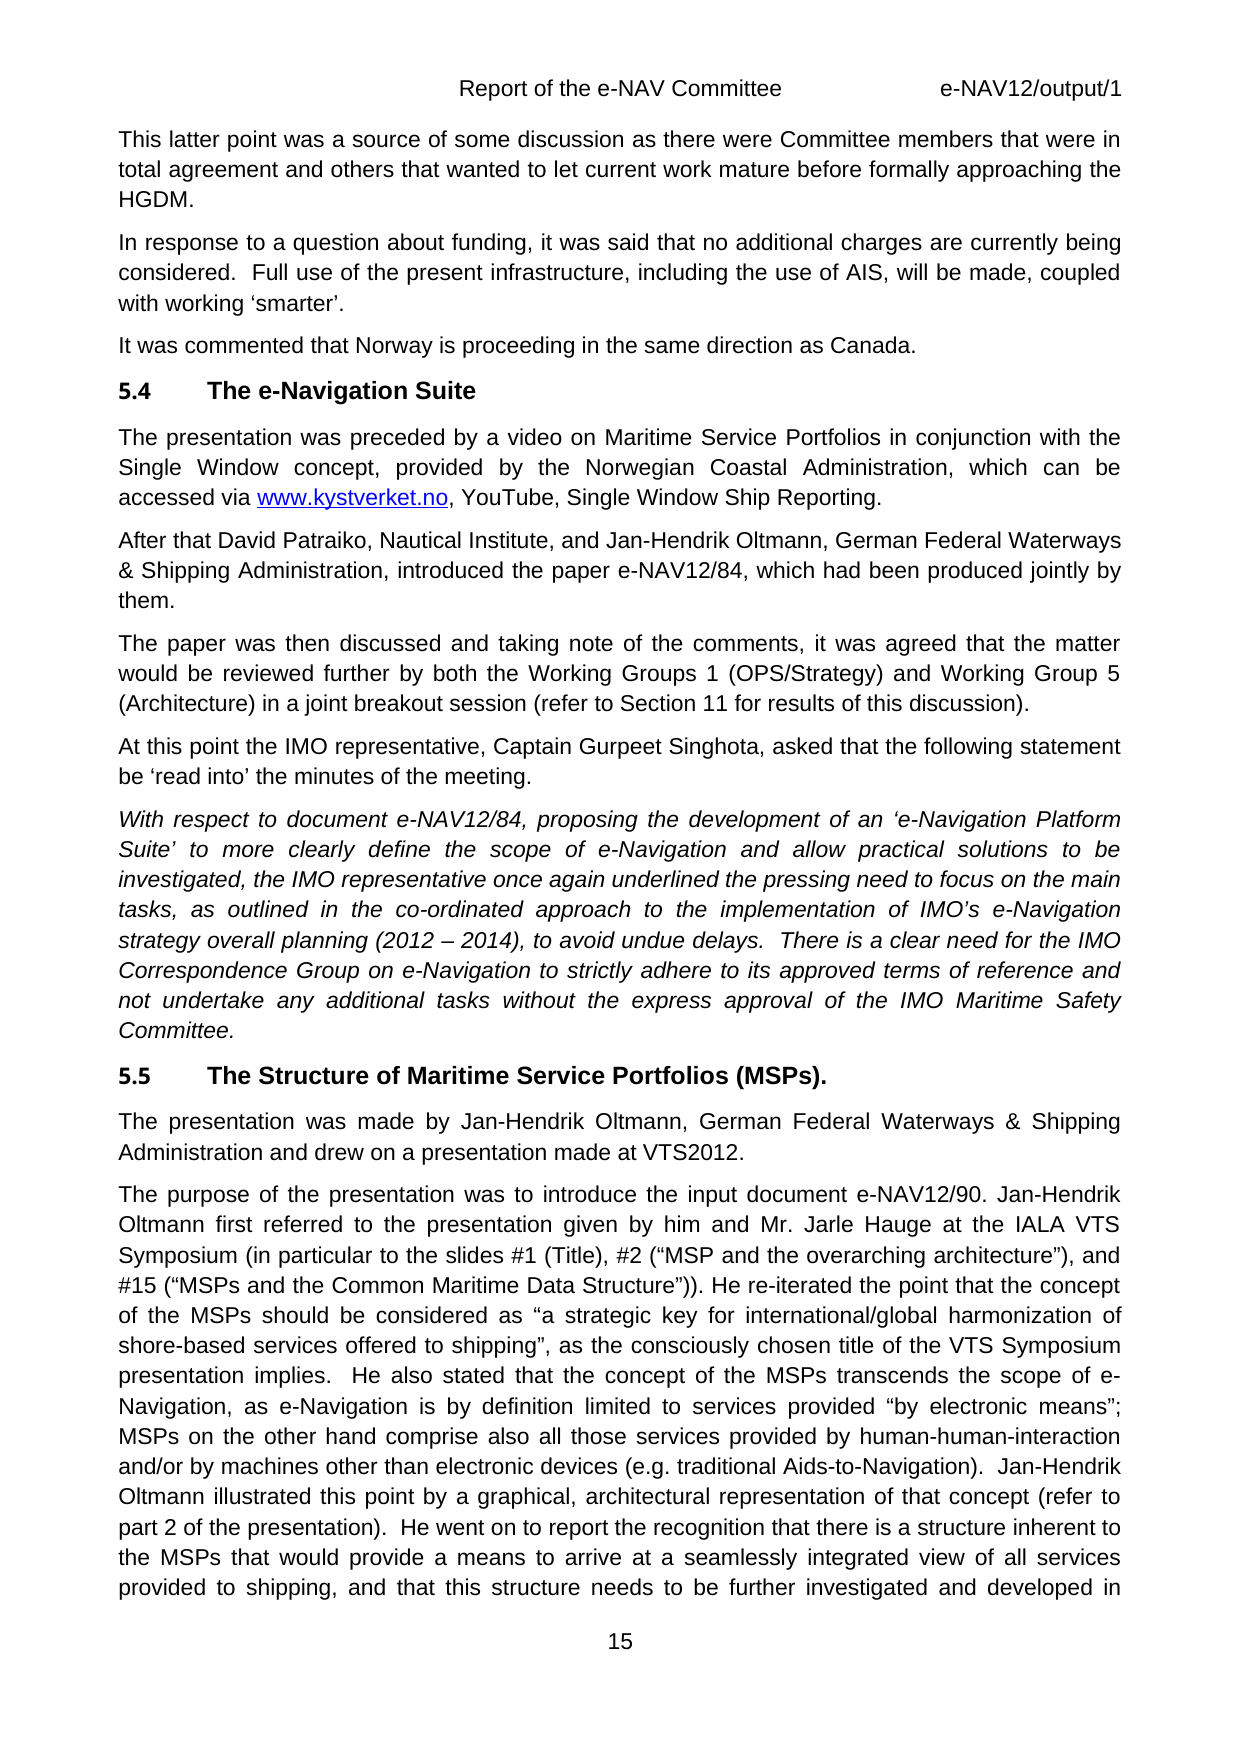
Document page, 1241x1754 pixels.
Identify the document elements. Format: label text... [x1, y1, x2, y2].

text At this point the IMO representative, Captain Gurpeet Singhota, asked that the following statement be ‘read into’ the minutes of the meeting. [118, 733, 1122, 789]
subtitle The Structure of Maritime Service Portfolios (MSPs). [118, 1060, 1122, 1091]
text This latter point was a source of some discussion as there were Committee members that were in total agreement and others that wanted to let current work mature before formally approaching the HGDM. [118, 126, 1122, 213]
text With respect to document e-NAV12/84, proposing the development of an ‘e-Navigation Platform Suite’ to more clearly define the scope of e-Navigation and allow practical solutions to be investigated, the IMO representative once again underlined the pressing need to focus on the main tasks, as outlined in the co-ordinated approach to the implementation of IMO’s e-Navigation strategy overall planning (2012 – 2014), to avoid undue delays. There is a clear need for the IMO Correspondence Group on e-Navigation to strictly adhere to its approved terms of reference and not undertake any additional tasks without the express approval of the IMO Maritime Safety Committee. [118, 806, 1122, 1043]
text The presentation was preceded by a video on Maritime Service Portfolios in conjunction with the Single Window concept, provided by the Norwegian Coastal Administration, which can be accessed via www.kystverket.no, YouTube, Single Window Ship Reporting. [118, 423, 1122, 510]
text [118, 1181, 1122, 1600]
text After that David Patraiko, Nautical Institute, and Jan-Hendrik Oltmann, German Federal Waterways & Shipping Administration, introduced the paper e-NAV12/84, which had been produced jointly by them. [118, 527, 1122, 613]
text The paper was then discussed and taking note of the comments, it was agreed that the matter would be reviewed further by both the Working Groups 1 (OPS/Strategy) and Working Group 5 (Architecture) in a joint breakout session (refer to Section 11 for results of this discussion). [118, 630, 1122, 716]
text In response to a question about funding, it was said that no additional charges are currently being considered. Full use of the present infrastructure, including the use of AIS, will be made, coupled with working ‘smarter’. [118, 229, 1122, 316]
text It was commented that Norway is proceeding in the same direction as Canada. [118, 332, 1122, 359]
text The presentation was made by Jan-Hendrik Oltmann, German Federal Waterways & Shipping Administration and drew on a presentation made at VTS2012. [118, 1108, 1122, 1165]
subtitle The e-Navigation Suite [118, 375, 1122, 406]
